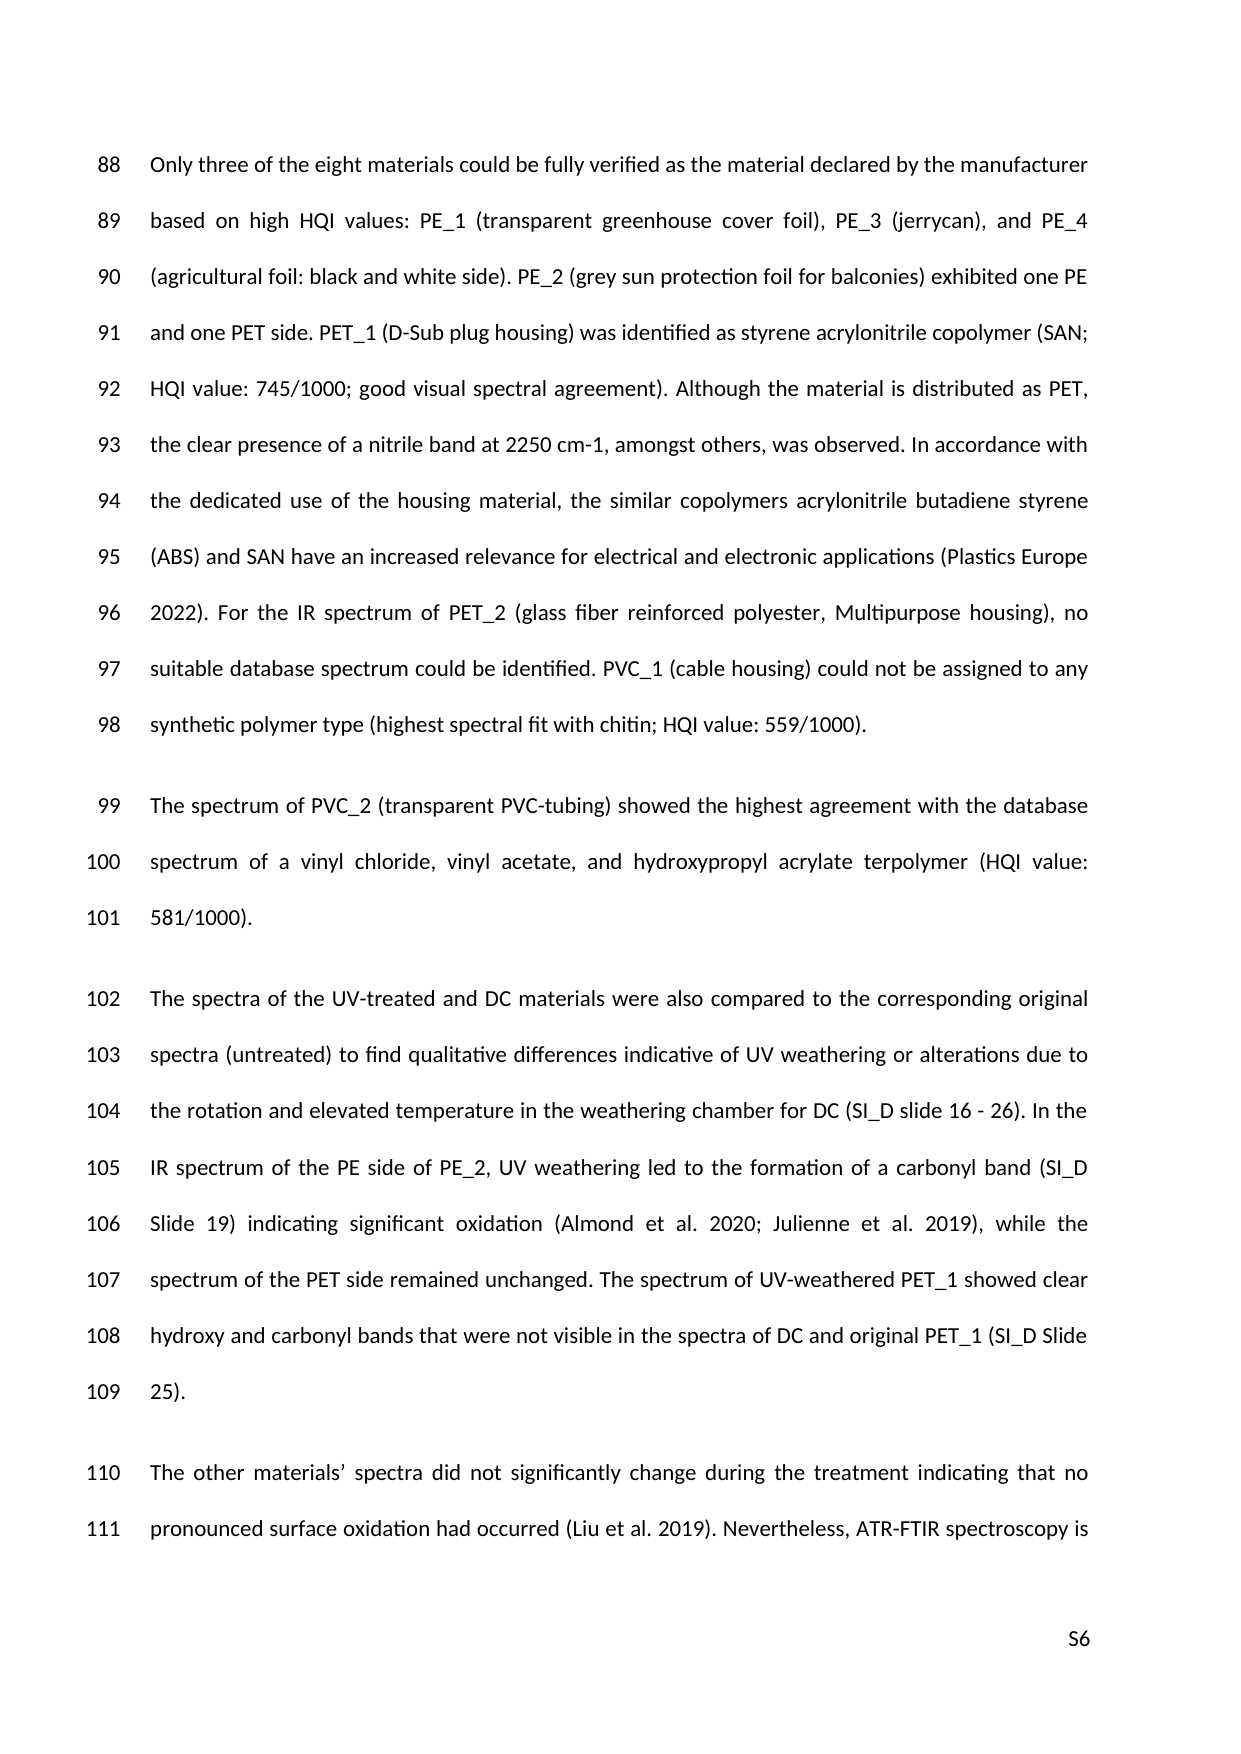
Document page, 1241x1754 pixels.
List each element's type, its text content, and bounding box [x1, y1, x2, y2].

text Only three of the eight materials could be fully verified as the material declared by the manufacturer based on high HQI values: PE_1 (transparent greenhouse cover foil), PE_3 (jerrycan), and PE_4 (agricultural foil: black and white side). PE_2 (grey sun protection foil for balconies) exhibited one PE and one PET side. PET_1 (D-Sub plug housing) was identified as styrene acrylonitrile copolymer (SAN; HQI value: 745/1000; good visual spectral agreement). Although the material is distributed as PET, the clear presence of a nitrile band at 2250 cm-1, amongst others, was observed. In accordance with the dedicated use of the housing material, the similar copolymers acrylonitrile butadiene styrene (ABS) and SAN have an increased relevance for electrical and electronic applications (Plastics Europe 2022). For the IR spectrum of PET_2 (glass fiber reinforced polyester, Multipurpose housing), no suitable database spectrum could be identified. PVC_1 (cable housing) could not be assigned to any synthetic polymer type (highest spectral fit with chitin; HQI value: 559/1000). [150, 150, 1090, 738]
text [150, 1458, 1090, 1542]
text The spectrum of PVC_2 (transparent PVC-tubing) showed the highest agreement with the database spectrum of a vinyl chloride, vinyl acetate, and hydroxypropyl acrylate terpolymer (HQI value: 581/1000). [150, 791, 1090, 932]
text The spectra of the UV-treated and DC materials were also compared to the corresponding original spectra (untreated) to find qualitative differences indicative of UV weathering or alterations due to the rotation and elevated temperature in the weathering chamber for DC (SI_D slide 16 - 26). In the IR spectrum of the PE side of PE_2, UV weathering led to the formation of a carbonyl band (SI_D Slide 19) indicating significant oxidation (Almond et al. 2020; Julienne et al. 2019), while the spectrum of the PET side remained unchanged. The spectrum of UV-weathered PET_1 showed clear hydroxy and carbonyl bands that were not visible in the spectra of DC and original PET_1 (SI_D Slide 25). [150, 984, 1090, 1405]
